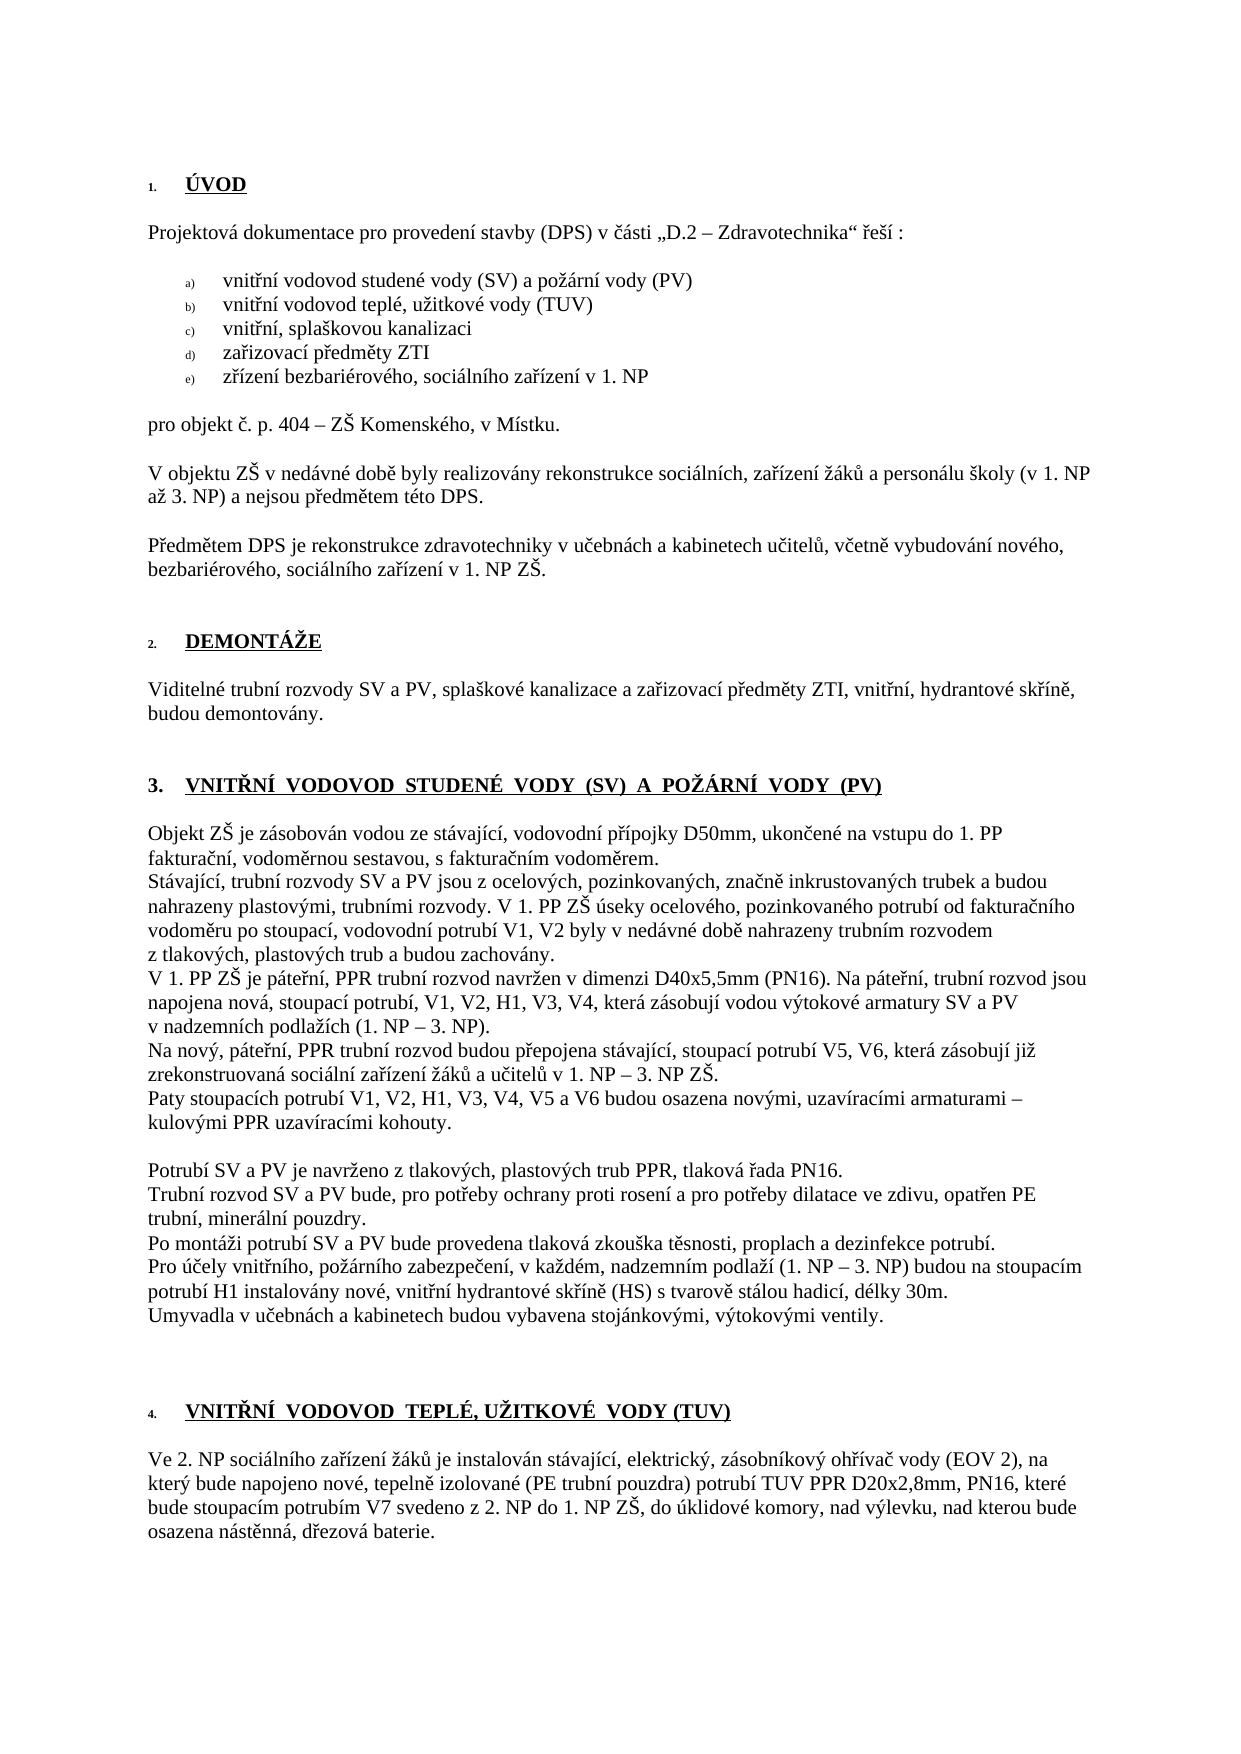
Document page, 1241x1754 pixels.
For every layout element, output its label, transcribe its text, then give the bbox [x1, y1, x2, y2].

list ÚVOD [148, 172, 1093, 196]
list VNITŘNÍ VODOVOD TEPLÉ, UŽITKOVÉ VODY (TUV) [148, 1399, 1093, 1423]
text Po montáži potrubí SV a PV bude provedena tlaková zkouška těsnosti, proplach a dezinfekce potrubí. [148, 1230, 1093, 1254]
text Viditelné trubní rozvody SV a PV, splaškové kanalizace a zařizovací předměty ZTI, vnitřní, hydrantové skříně, budou demontovány. [148, 677, 1093, 725]
text Předmětem DPS je rekonstrukce zdravotechniky v učebnách a kabinetech učitelů, včetně vybudování nového, bezbariérového, sociálního zařízení v 1. NP ZŠ. [148, 533, 1093, 581]
list zřízení bezbariérového, sociálního zařízení v 1. NP [185, 364, 1093, 388]
list vnitřní vodovod teplé, užitkové vody (TUV) [185, 292, 1093, 316]
text Stávající, trubní rozvody SV a PV jsou z ocelových, pozinkovaných, značně inkrustovaných trubek a budou nahrazeny plastovými, trubními rozvody. V 1. PP ZŠ úseky ocelového, pozinkovaného potrubí od fakturačního vodoměru po stoupací, vodovodní potrubí V1, V2 byly v nedávné době nahrazeny trubním rozvodem z tlakových, plastových trub a budou zachovány. [148, 869, 1093, 966]
text Na nový, páteřní, PPR trubní rozvod budou přepojena stávající, stoupací potrubí V5, V6, která zásobují již zrekonstruovaná sociální zařízení žáků a učitelů v 1. NP – 3. NP ZŠ. [148, 1038, 1093, 1086]
text Umyvadla v učebnách a kabinetech budou vybavena stojánkovými, výtokovými ventily. [148, 1303, 1093, 1327]
text Ve 2. NP sociálního zařízení žáků je instalován stávající, elektrický, zásobníkový ohřívač vody (EOV 2), na který bude napojeno nové, tepelně izolované (PE trubní pouzdra) potrubí TUV PPR D20x2,8mm, PN16, které bude stoupacím potrubím V7 svedeno z 2. NP do 1. NP ZŠ, do úklidové komory, nad výlevku, nad kterou bude osazena nástěnná, dřezová baterie. [148, 1447, 1093, 1543]
text V 1. PP ZŠ je páteřní, PPR trubní rozvod navržen v dimenzi D40x5,5mm (PN16). Na páteřní, trubní rozvod jsou napojena nová, stoupací potrubí, V1, V2, H1, V3, V4, která zásobují vodou výtokové armatury SV a PV v nadzemních podlažích (1. NP – 3. NP). [148, 966, 1093, 1038]
text Paty stoupacích potrubí V1, V2, H1, V3, V4, V5 a V6 budou osazena novými, uzavíracími armaturami – kulovými PPR uzavíracími kohouty. [148, 1086, 1093, 1134]
text Trubní rozvod SV a PV bude, pro potřeby ochrany proti rosení a pro potřeby dilatace ve zdivu, opatřen PE trubní, minerální pouzdry. [148, 1182, 1093, 1230]
text Projektová dokumentace pro provedení stavby (DPS) v části „D.2 – Zdravotechnika“ řeší : [148, 220, 1093, 244]
list vnitřní vodovod studené vody (SV) a požární vody (PV) [185, 268, 1093, 292]
subtitle VNITŘNÍ VODOVOD STUDENÉ VODY (SV) A POŽÁRNÍ VODY (PV) [148, 773, 1093, 797]
text pro objekt č. p. 404 – ZŠ Komenského, v Místku. [148, 412, 1093, 436]
text Pro účely vnitřního, požárního zabezpečení, v každém, nadzemním podlaží (1. NP – 3. NP) budou na stoupacím potrubí H1 instalovány nové, vnitřní hydrantové skříně (HS) s tvarově stálou hadicí, délky 30m. [148, 1254, 1093, 1303]
text Potrubí SV a PV je navrženo z tlakových, plastových trub PPR, tlaková řada PN16. [148, 1158, 1093, 1182]
list zařizovací předměty ZTI [185, 340, 1093, 364]
text Objekt ZŠ je zásobován vodou ze stávající, vodovodní přípojky D50mm, ukončené na vstupu do 1. PP fakturační, vodoměrnou sestavou, s fakturačním vodoměrem. [148, 821, 1093, 869]
list vnitřní, splaškovou kanalizaci [185, 316, 1093, 340]
text V objektu ZŠ v nedávné době byly realizovány rekonstrukce sociálních, zařízení žáků a personálu školy (v 1. NP až 3. NP) a nejsou předmětem této DPS. [148, 460, 1093, 508]
list DEMONTÁŽE [148, 629, 1093, 653]
